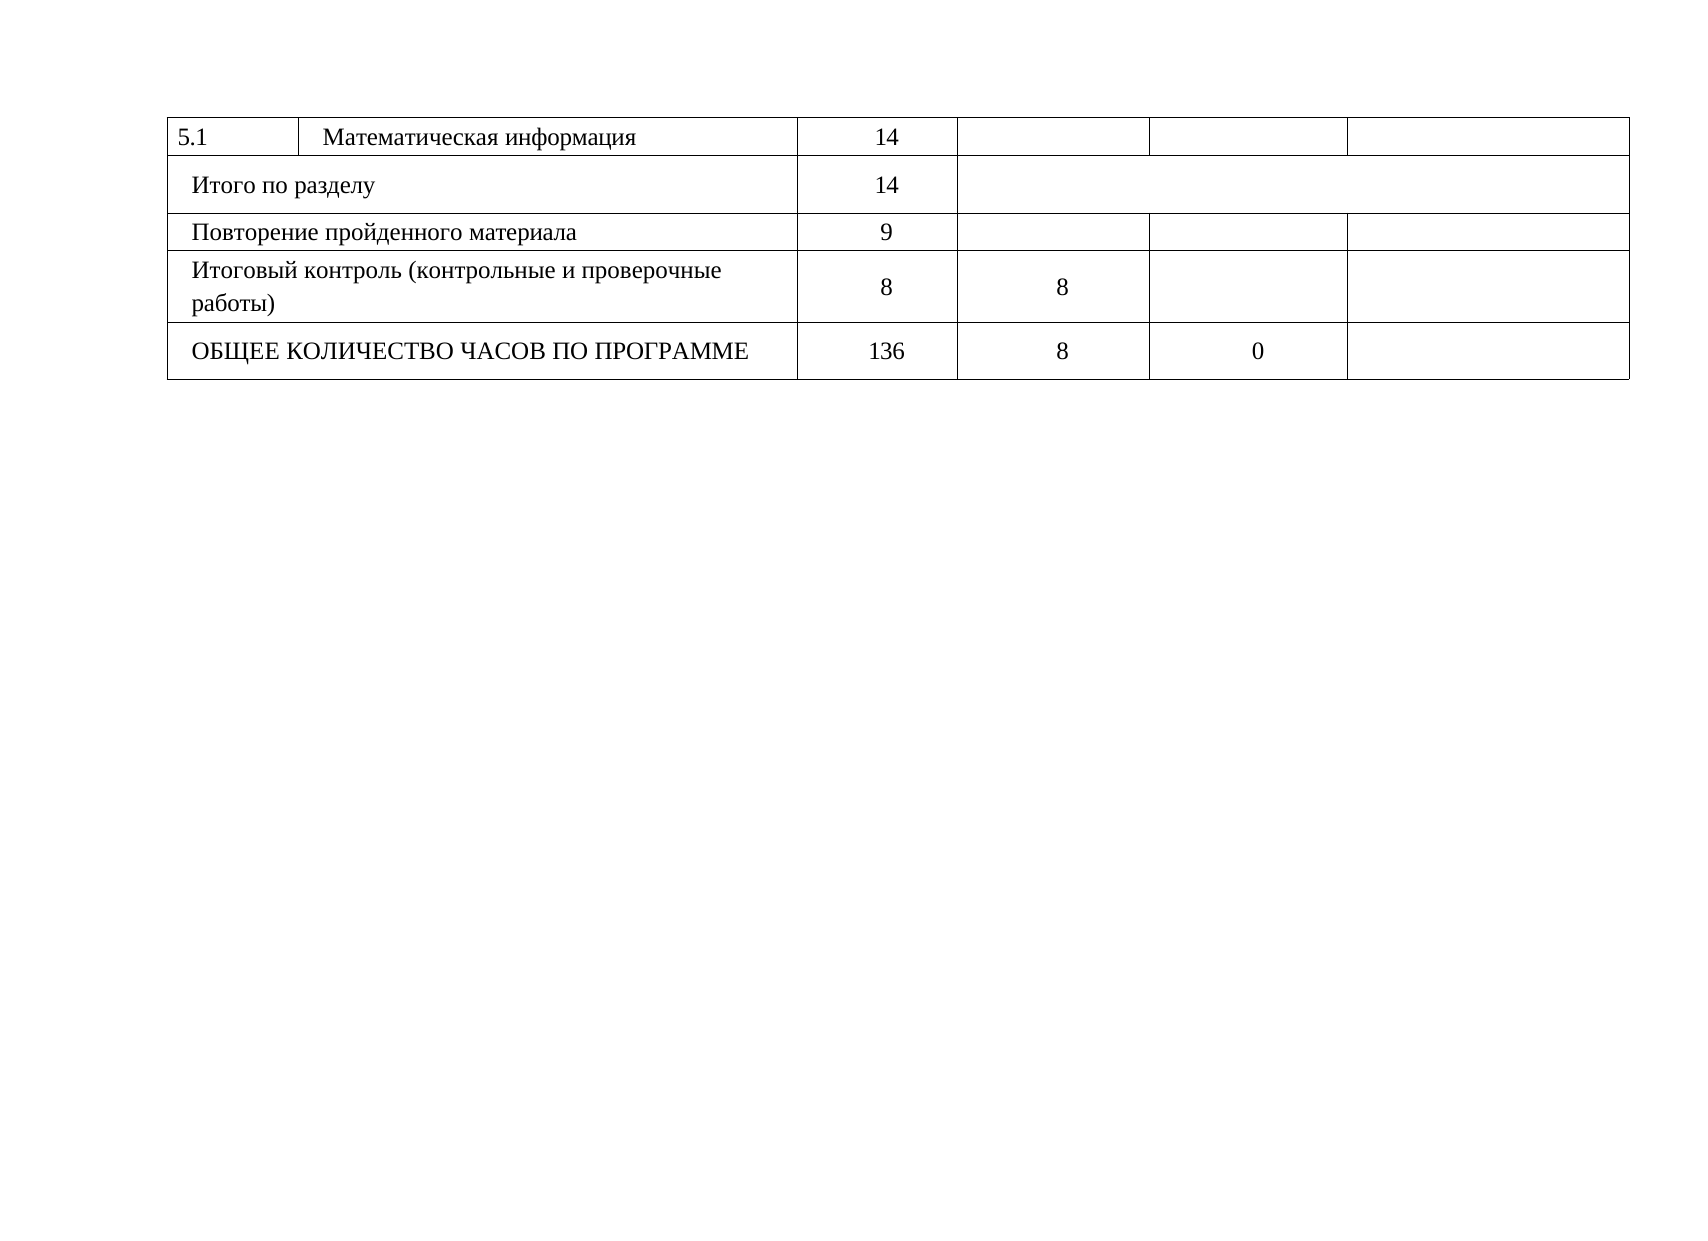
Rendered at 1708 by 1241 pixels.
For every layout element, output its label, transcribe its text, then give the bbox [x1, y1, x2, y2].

table_cell Итого по разделу [168, 156, 797, 213]
table_header [1150, 118, 1347, 155]
table_cell 8 [958, 323, 1149, 379]
table_cell ОБЩЕЕ КОЛИЧЕСТВО ЧАСОВ ПО ПРОГРАММЕ [168, 323, 797, 379]
table_header [958, 118, 1149, 155]
table_header 14 [798, 118, 957, 155]
table_cell Итоговый контроль (контрольные и проверочные работы) [168, 251, 797, 321]
table_cell [1348, 251, 1629, 321]
table_cell Повторение пройденного материала [168, 214, 797, 250]
table_cell [1348, 323, 1629, 379]
table_header Математическая информация [299, 118, 797, 155]
table_header 5.1 [168, 118, 298, 155]
table_cell [1150, 214, 1347, 250]
table_cell 136 [798, 323, 957, 379]
table_cell 9 [798, 214, 957, 250]
table_cell 0 [1150, 323, 1347, 379]
table_cell 8 [798, 251, 957, 321]
table_cell 14 [798, 156, 957, 213]
table_cell [958, 156, 1629, 213]
table_cell [958, 214, 1149, 250]
table_cell [1150, 251, 1347, 321]
table_cell [1348, 214, 1629, 250]
table_header [1348, 118, 1629, 155]
table_cell 8 [958, 251, 1149, 321]
